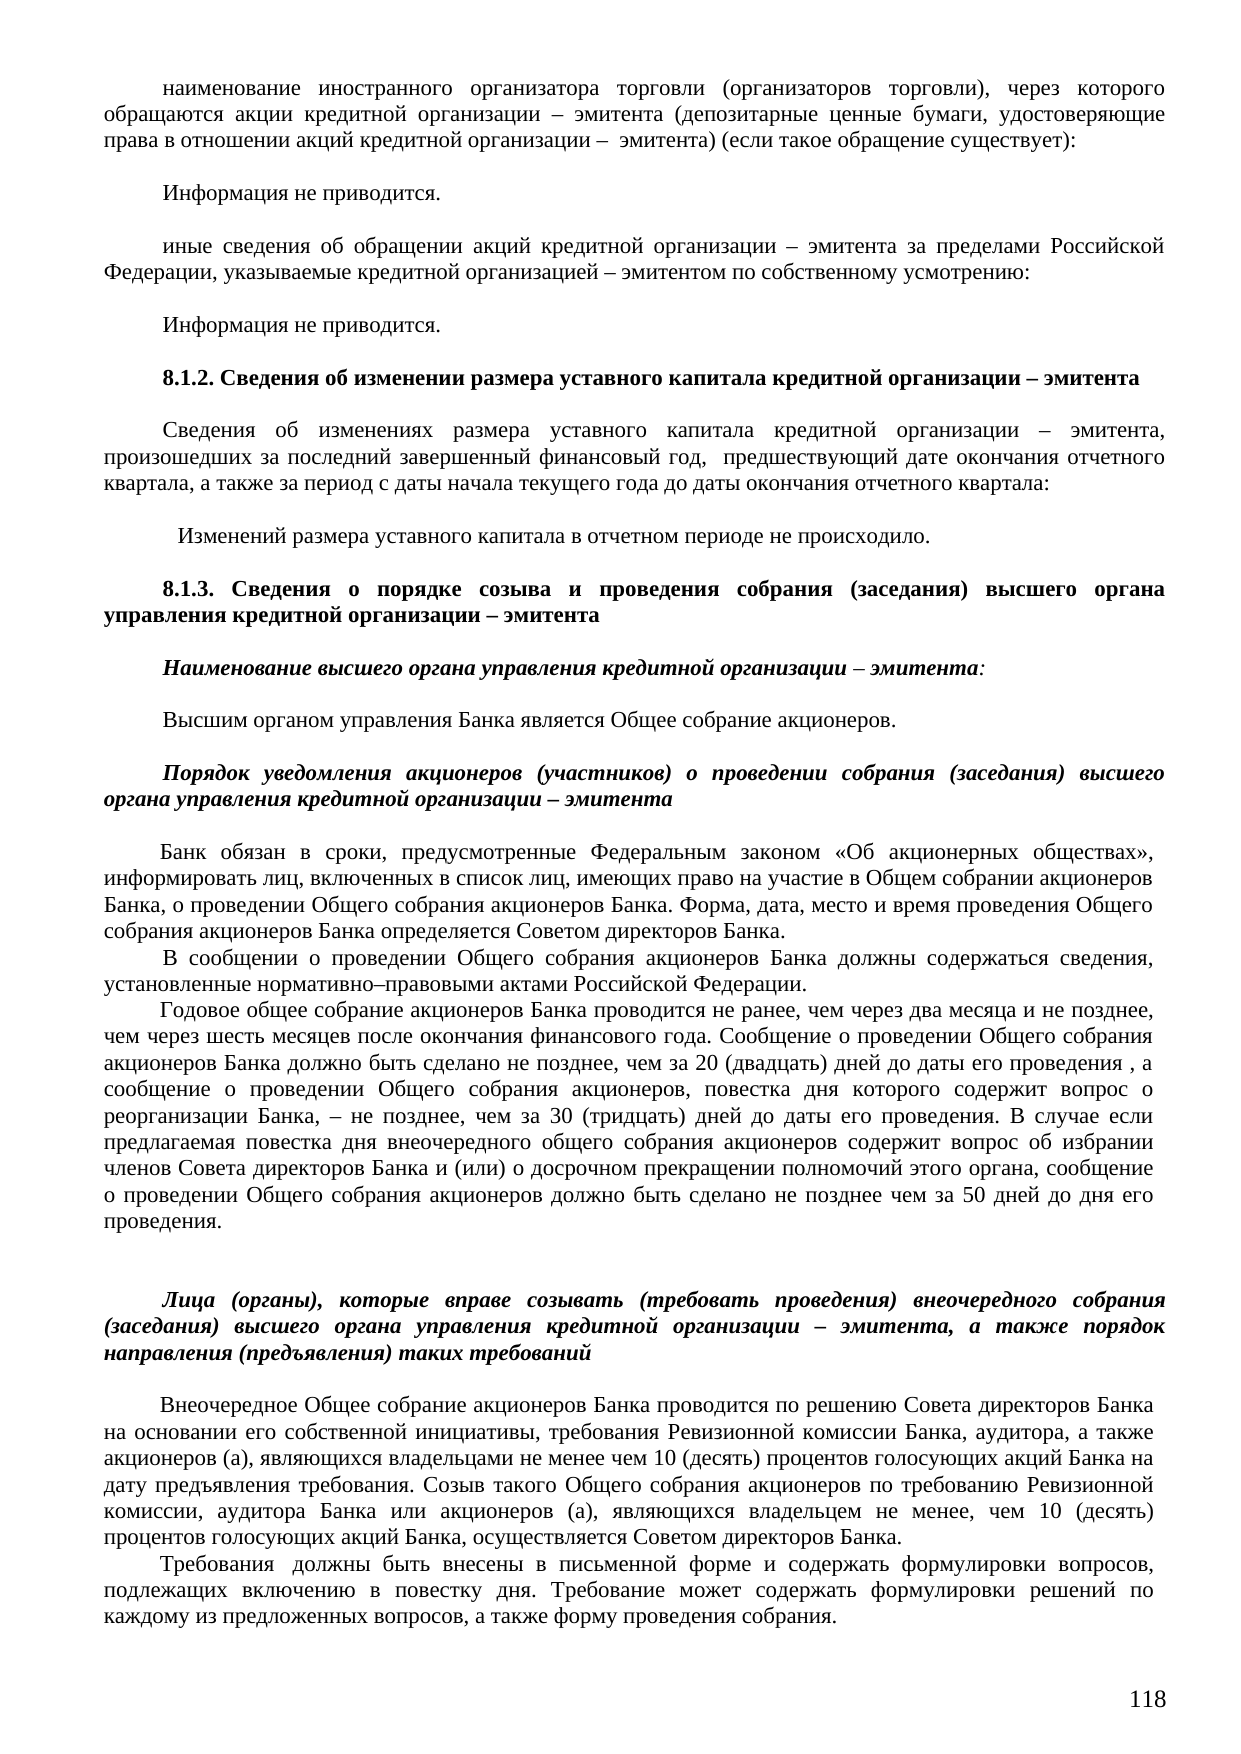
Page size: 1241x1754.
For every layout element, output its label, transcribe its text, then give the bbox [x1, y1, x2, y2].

text 8.1.3. Сведения о порядке созыва и проведения собрания (заседания) высшего органа управления кредитной организации – эмитента [103, 574, 1167, 627]
text Порядок уведомления акционеров (участников) о проведении собрания (заседания) высшего органа управления кредитной организации – эмитента [103, 759, 1167, 812]
text иные сведения об обращении акций кредитной организации – эмитента за пределами Российской Федерации, указываемые кредитной организацией – эмитентом по собственному усмотрению: [103, 232, 1167, 285]
text Изменений размера уставного капитала в отчетном периоде не происходило. [103, 522, 1167, 548]
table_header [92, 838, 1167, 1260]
text Наименование высшего органа управления кредитной организации – эмитента: [103, 654, 1167, 680]
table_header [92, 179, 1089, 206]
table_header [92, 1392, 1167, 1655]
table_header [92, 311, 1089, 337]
text Сведения об изменениях размера уставного капитала кредитной организации – эмитента, произошедших за последний завершенный финансовый год, предшествующий дате окончания отчетного квартала, а также за период с даты начала текущего года до даты окончания отчетного квартала: [103, 416, 1167, 496]
text наименование иностранного организатора торговли (организаторов торговли), через которого обращаются акции кредитной организации – эмитента (депозитарные ценные бумаги, удостоверяющие права в отношении акций кредитной организации – эмитента) (если такое обращение существует): [103, 74, 1167, 153]
text Лица (органы), которые вправе созывать (требовать проведения) внеочередного собрания (заседания) высшего органа управления кредитной организации – эмитента, а также порядок направления (предъявления) таких требований [103, 1286, 1167, 1365]
text 8.1.2. Сведения об изменении размера уставного капитала кредитной организации – эмитента [103, 364, 1167, 390]
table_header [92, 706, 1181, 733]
